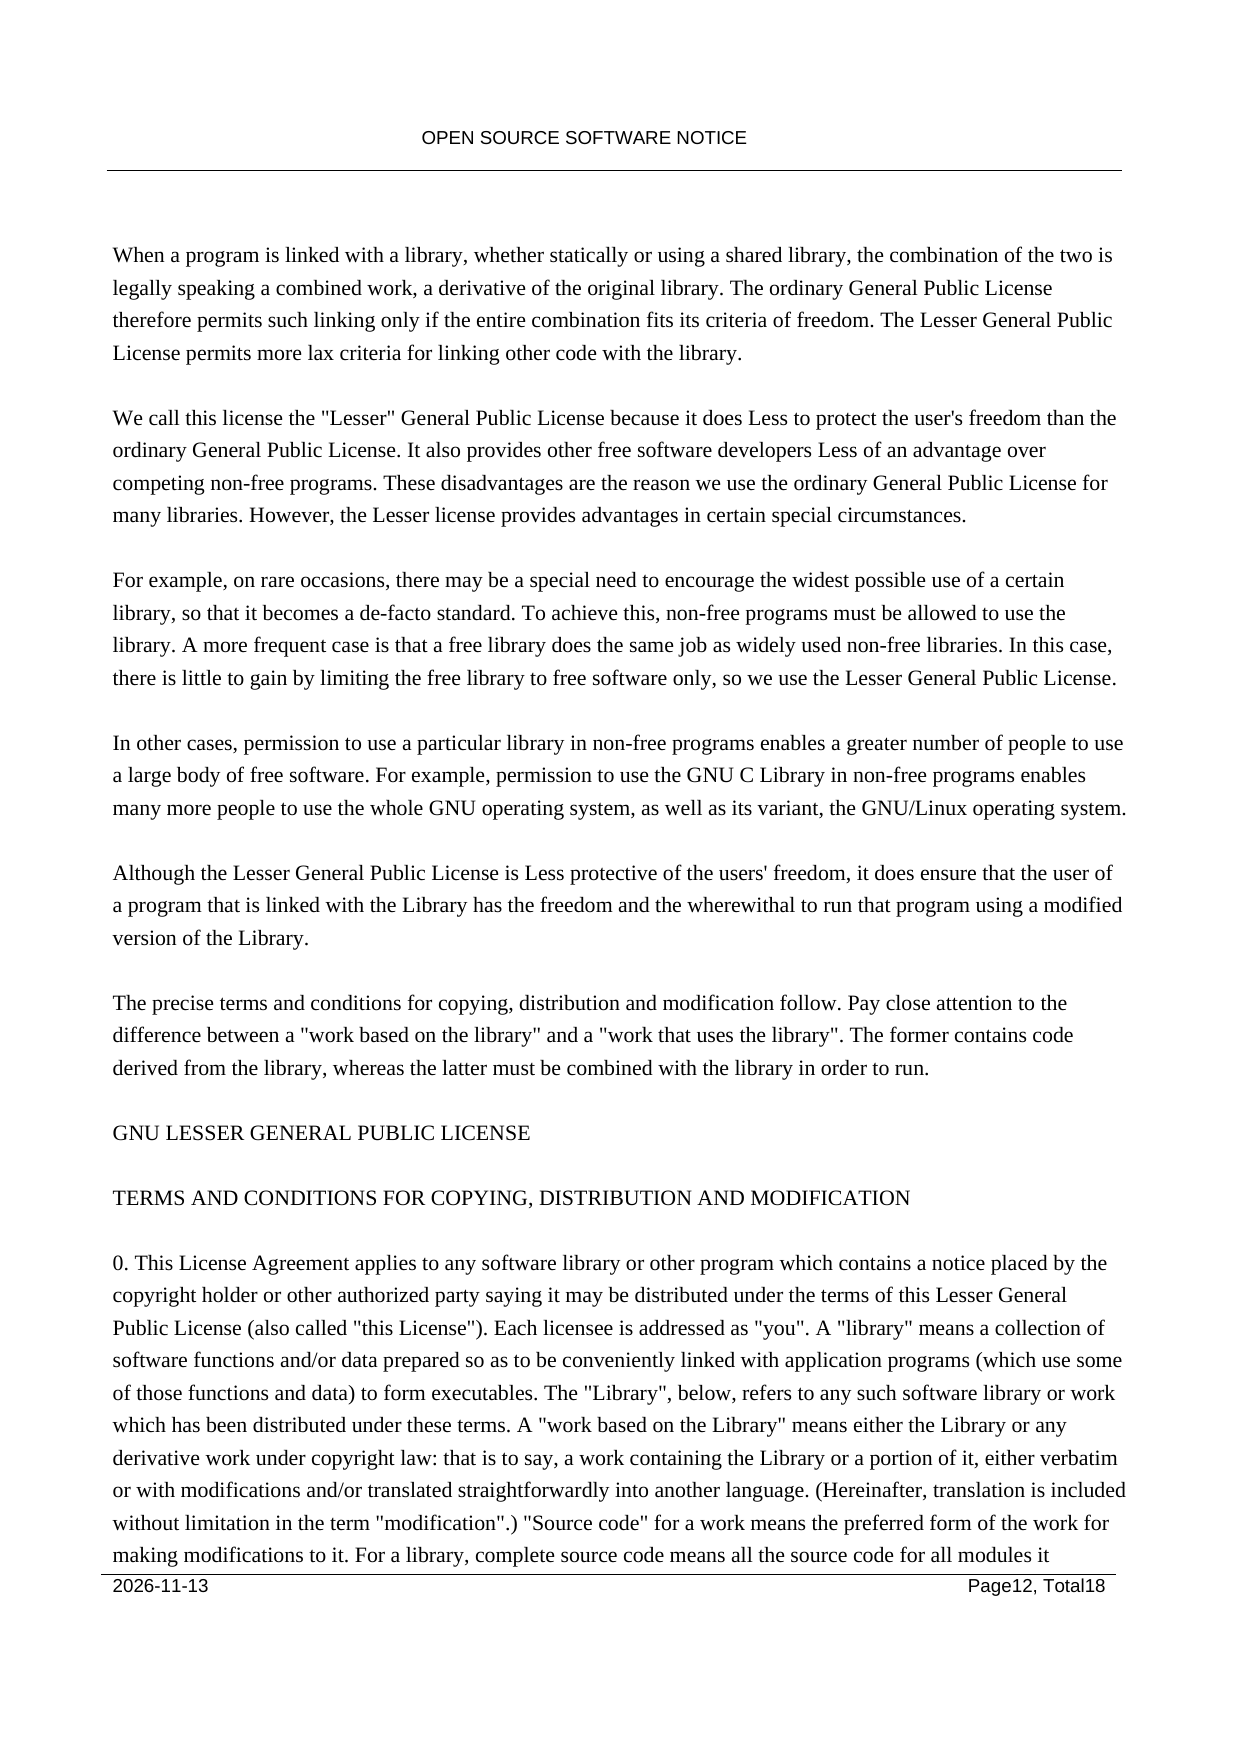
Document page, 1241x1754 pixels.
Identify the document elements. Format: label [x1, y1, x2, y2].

text [112, 206, 1128, 1571]
